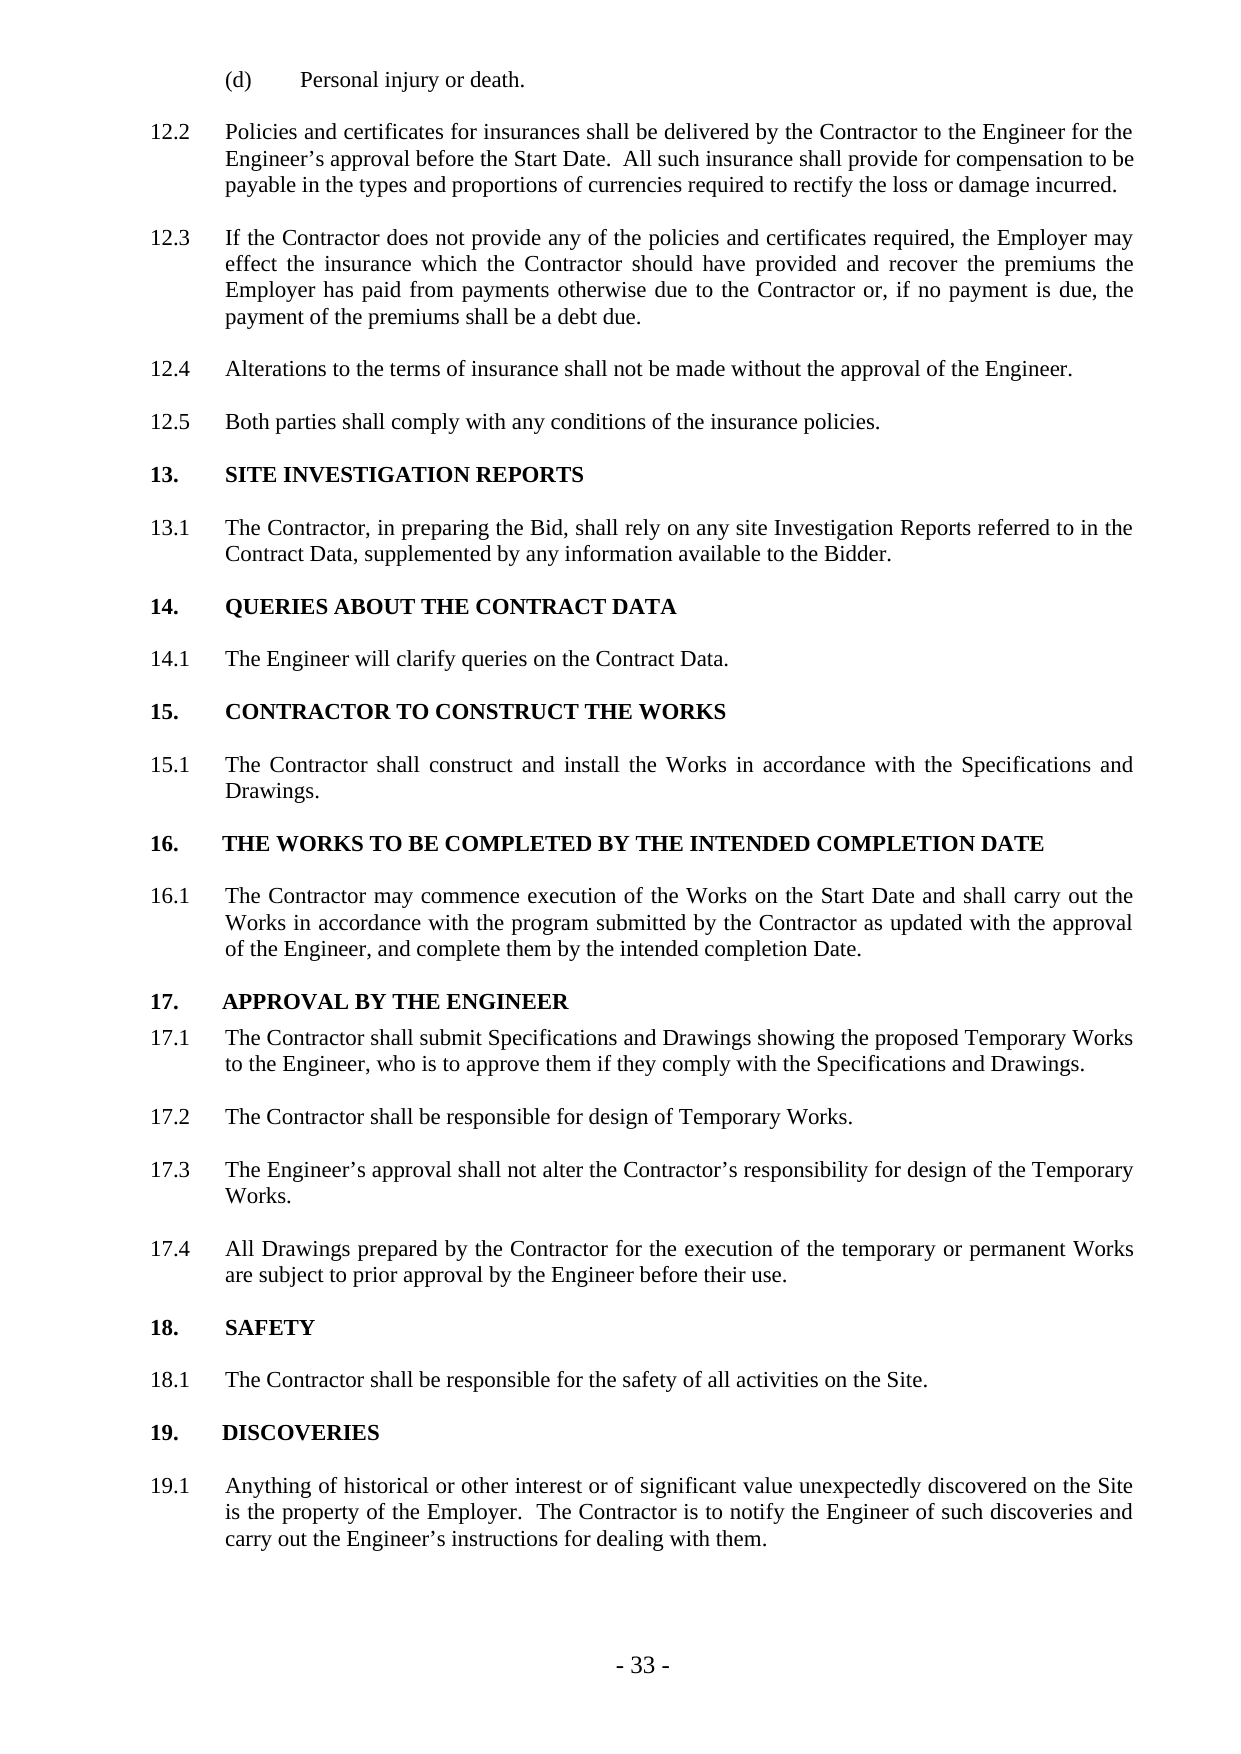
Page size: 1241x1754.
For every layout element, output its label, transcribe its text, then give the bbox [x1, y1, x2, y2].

list QUERIES ABOUT THE CONTRACT DATA [150, 593, 1135, 619]
list THE WORKS TO BE COMPLETED BY THE INTENDED COMPLETION DATE [150, 830, 1135, 856]
list APPROVAL BY THE ENGINEER [150, 988, 1135, 1014]
list CONTRACTOR TO CONSTRUCT THE WORKS [150, 698, 1135, 724]
list The Contractor shall construct and install the Works in accordance with the Specifications and Drawings. [150, 751, 1135, 803]
list The Contractor shall be responsible for design of Temporary Works. [150, 1103, 1135, 1129]
list The Contractor, in preparing the Bid, shall rely on any site Investigation Reports referred to in the Contract Data, supplemented by any information available to the Bidder. [150, 514, 1135, 566]
list The Contractor shall be responsible for the safety of all activities on the Site. [150, 1367, 1135, 1393]
list Anything of historical or other interest or of significant value unexpectedly discovered on the Site is the property of the Employer. The Contractor is to notify the Engineer of such discoveries and carry out the Engineer’s instructions for dealing with them. [150, 1472, 1135, 1551]
list If the Contractor does not provide any of the policies and certificates required, the Employer may effect the insurance which the Contractor should have provided and recover the premiums the Employer has paid from payments otherwise due to the Contractor or, if no payment is due, the payment of the premiums shall be a debt due. [150, 224, 1135, 329]
list Policies and certificates for insurances shall be delivered by the Contractor to the Engineer for the Engineer’s approval before the Start Date. All such insurance shall provide for compensation to be payable in the types and proportions of currencies required to rectify the loss or damage incurred. [150, 118, 1135, 197]
list SITE INVESTIGATION REPORTS [150, 461, 1135, 487]
list Personal injury or death. [225, 66, 1135, 92]
list Both parties shall comply with any conditions of the insurance policies. [150, 408, 1135, 434]
list The Engineer’s approval shall not alter the Contractor’s responsibility for design of the Temporary Works. [150, 1156, 1135, 1208]
list The Engineer will clarify queries on the Contract Data. [150, 645, 1135, 672]
list The Contractor shall submit Specifications and Drawings showing the proposed Temporary Works to the Engineer, who is to approve them if they comply with the Specifications and Drawings. [150, 1024, 1135, 1077]
list SAFETY [150, 1314, 1135, 1340]
list The Contractor may commence execution of the Works on the Start Date and shall carry out the Works in accordance with the program submitted by the Contractor as updated with the approval of the Engineer, and complete them by the intended completion Date. [150, 883, 1135, 962]
list All Drawings prepared by the Contractor for the execution of the temporary or permanent Works are subject to prior approval by the Engineer before their use. [150, 1235, 1135, 1287]
list DISCOVERIES [150, 1419, 1135, 1446]
list Alterations to the terms of insurance shall not be made without the approval of the Engineer. [150, 356, 1135, 382]
